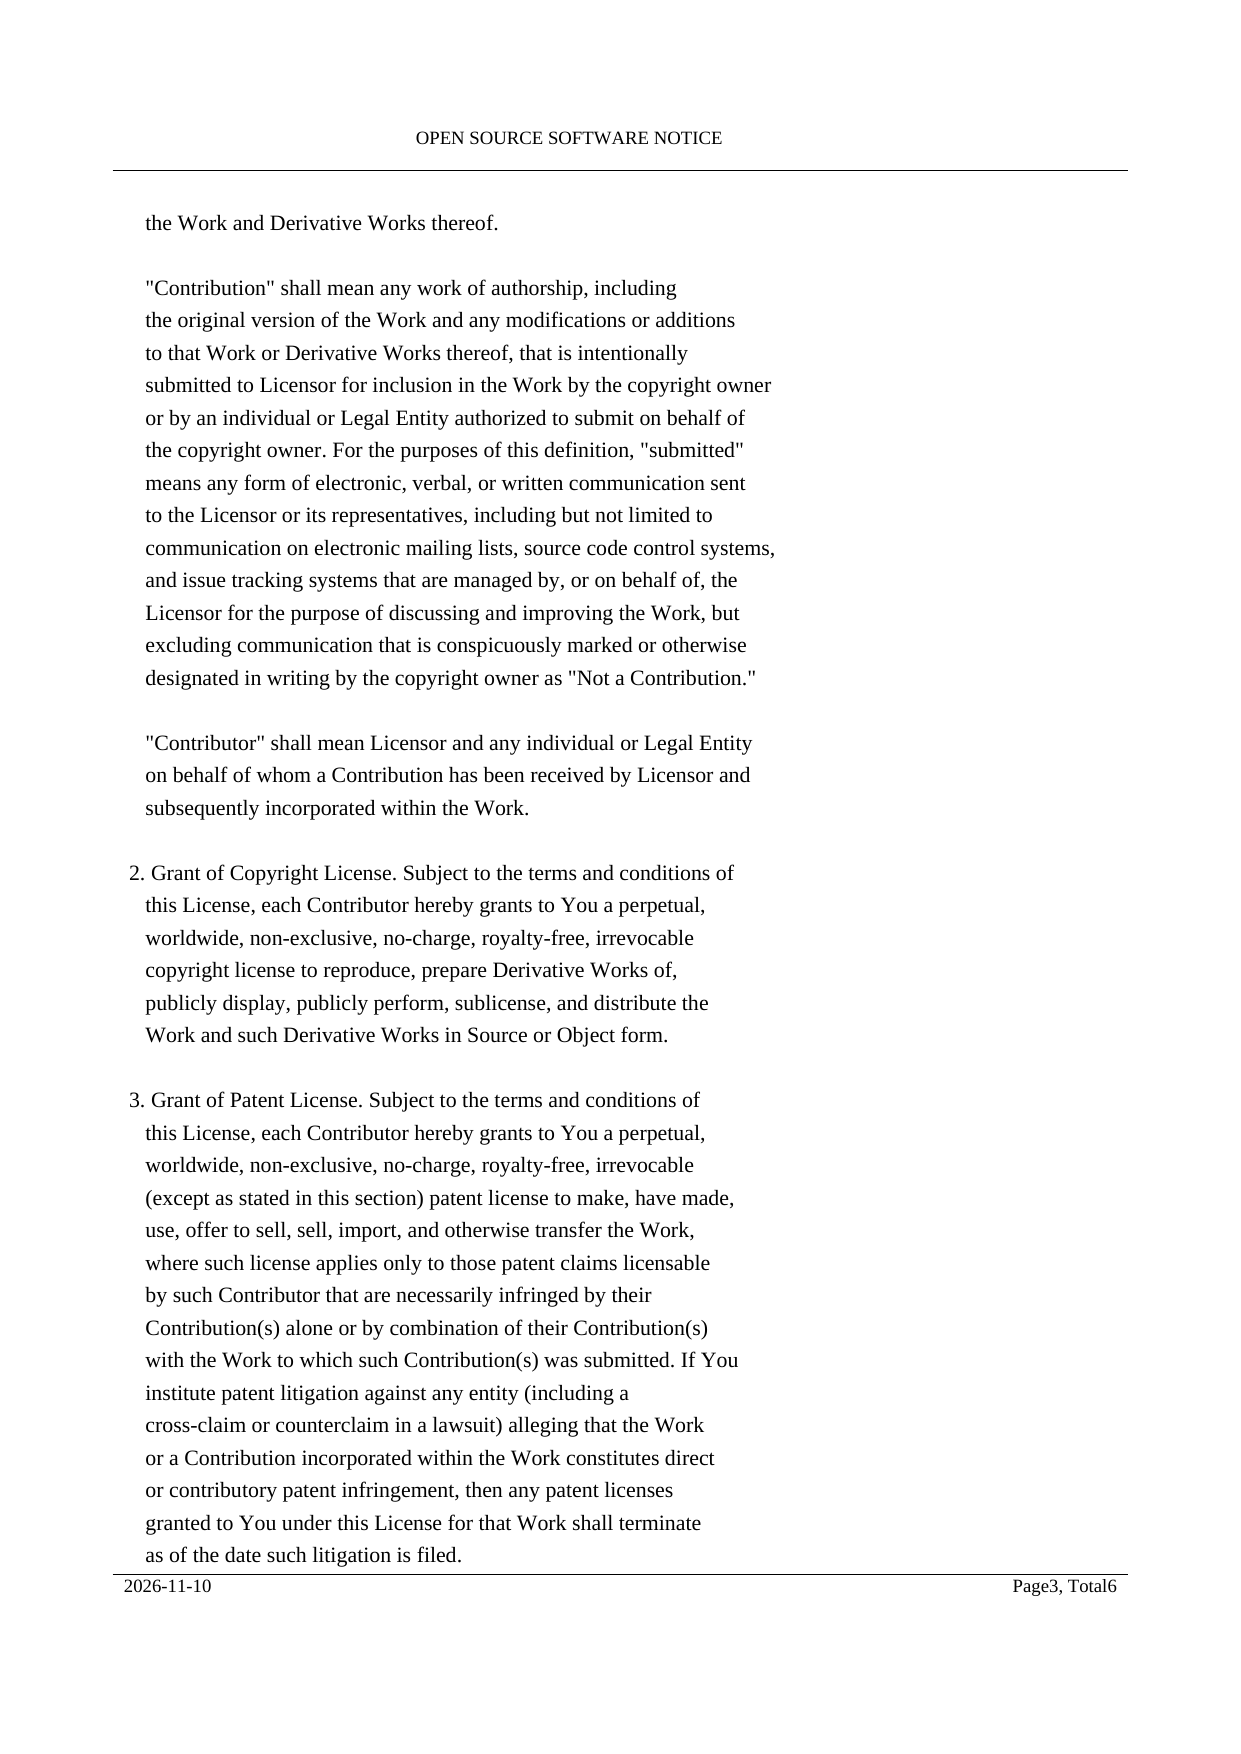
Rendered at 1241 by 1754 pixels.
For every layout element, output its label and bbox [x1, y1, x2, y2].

text [112, 206, 1128, 1571]
